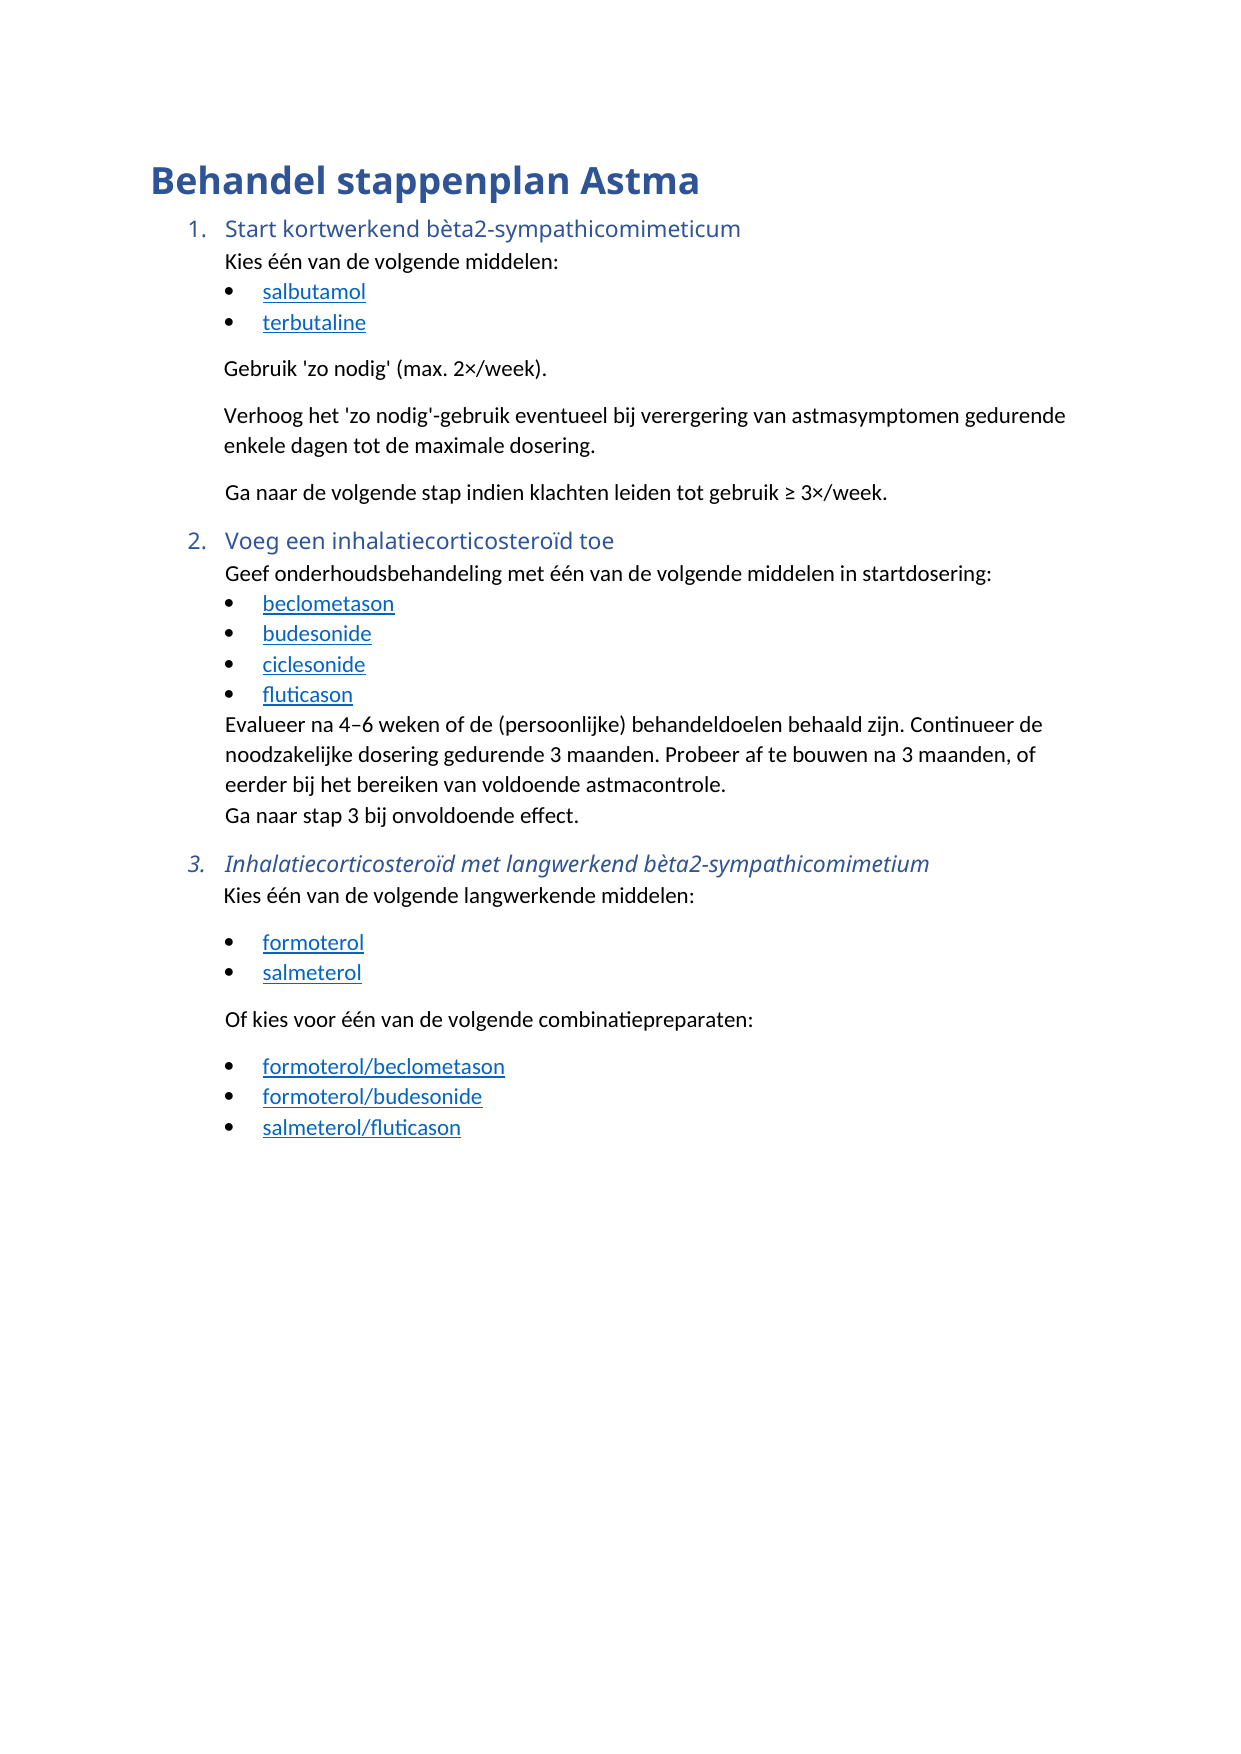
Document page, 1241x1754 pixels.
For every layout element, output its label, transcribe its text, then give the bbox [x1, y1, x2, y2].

text Gebruik 'zo nodig' (max. 2×/week). [187, 354, 1090, 382]
list Geef onderhoudsbehandeling met één van de volgende middelen in startdosering: [225, 559, 1090, 587]
list formoterol/beclometason [225, 1052, 1090, 1080]
list salbutamol [225, 277, 1090, 305]
list formoterol/budesonide [225, 1082, 1090, 1110]
list salmeterol/fluticason [225, 1113, 1090, 1141]
list terbutaline [225, 308, 1090, 336]
list Evalueer na 4–6 weken of de (persoonlijke) behandeldoelen behaald zijn. Continueer de noodzakelijke dosering gedurende 3 maanden. Probeer af te bouwen na 3 maanden, of eerder bij het bereiken van voldoende astmacontrole. [225, 710, 1090, 798]
subtitle Inhalatiecorticosteroïd met langwerkend bèta2-sympathicomimetium [187, 848, 1090, 879]
list salmeterol [225, 958, 1090, 986]
list Kies één van de volgende middelen: [225, 247, 1090, 275]
list ciclesonide [225, 650, 1090, 678]
text Kies één van de volgende langwerkende middelen: [150, 881, 1090, 909]
list Ga naar stap 3 bij onvoldoende effect. [225, 801, 1090, 829]
list Ga naar de volgende stap indien klachten leiden tot gebruik ≥ 3×/week. [225, 478, 1090, 506]
text Of kies voor één van de volgende combinatiepreparaten: [225, 1005, 1090, 1033]
subtitle Voeg een inhalatiecorticosteroïd toe [187, 525, 1090, 557]
subtitle Start kortwerkend bèta2-sympathicomimeticum [187, 213, 1090, 245]
list fluticason [225, 680, 1090, 708]
list formoterol [225, 928, 1090, 956]
text Verhoog het 'zo nodig'-gebruik eventueel bij verergering van astmasymptomen gedurende enkele dagen tot de maximale dosering. [224, 401, 1090, 459]
subtitle Behandel stappenplan Astma [150, 154, 1090, 205]
list budesonide [225, 619, 1090, 647]
list beclometason [225, 589, 1090, 617]
